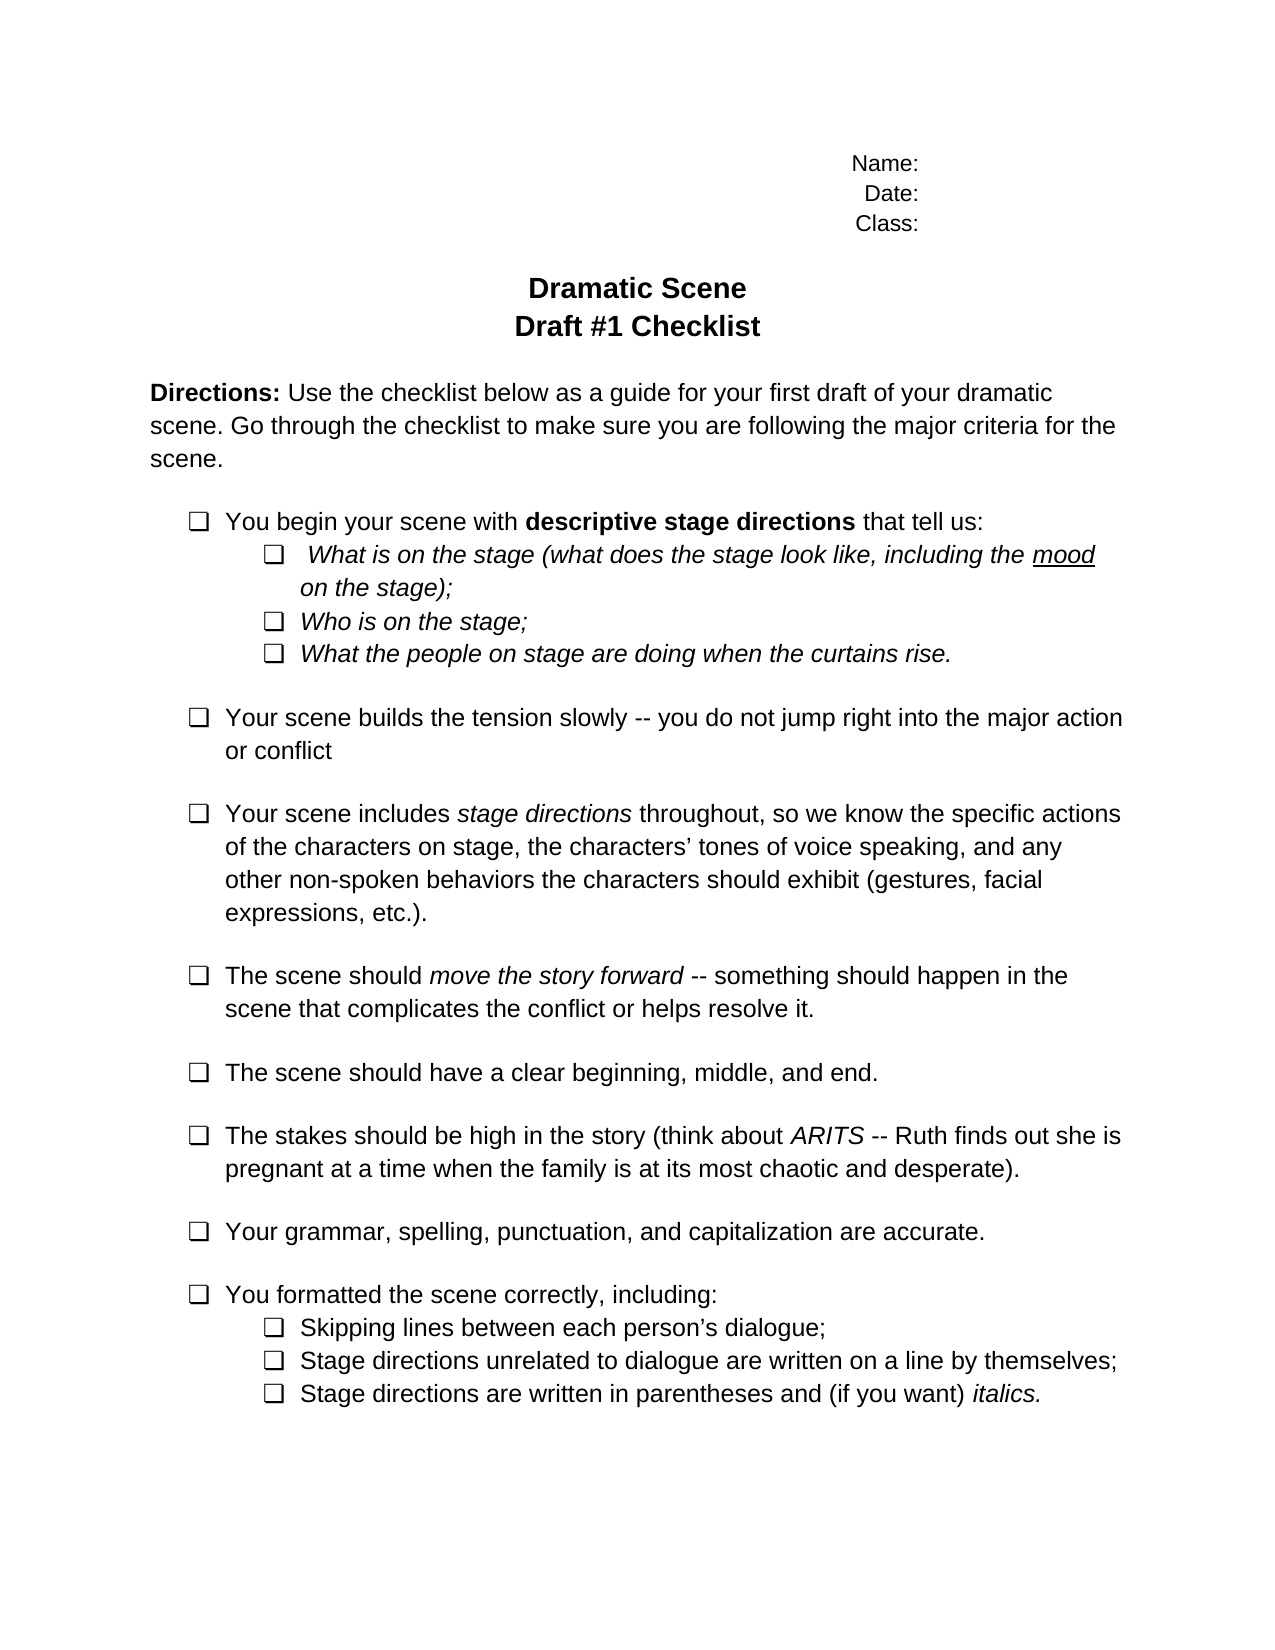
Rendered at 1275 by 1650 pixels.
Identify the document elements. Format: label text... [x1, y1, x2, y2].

text Name: [150, 150, 919, 176]
list Your grammar, spelling, punctuation, and capitalization are accurate. [188, 1217, 1125, 1246]
list You begin your scene with descriptive stage directions that tell us: [188, 507, 1125, 536]
list Stage directions are written in parentheses and (if you want) italics. [263, 1379, 1125, 1408]
list Stage directions unrelated to dialogue are written on a line by themselves; [263, 1346, 1125, 1375]
text Directions: Use the checklist below as a guide for your first draft of your dramatic scene. Go through the checklist to make sure you are following the major criteria for the scene. [150, 378, 1125, 473]
text Draft #1 Checklist [150, 309, 1125, 343]
list Your scene includes stage directions throughout, so we know the specific actions of the characters on stage, the characters’ tones of voice speaking, and any other non-spoken behaviors the characters should exhibit (gestures, facial expressions, etc.). [188, 799, 1125, 927]
list What the people on stage are doing when the curtains rise. [263, 639, 1125, 668]
text Date: [150, 180, 919, 207]
list Who is on the stage; [263, 606, 1125, 635]
list What is on the stage (what does the stage look like, including the mood on the stage); [263, 540, 1125, 602]
text Class: [150, 210, 919, 237]
list You formatted the scene correctly, including: [188, 1280, 1125, 1309]
list Skipping lines between each person’s dialogue; [263, 1313, 1125, 1342]
list Your scene builds the tension slowly -- you do not jump right into the major action or conflict [188, 703, 1125, 764]
text Dramatic Scene [150, 271, 1125, 304]
list The stakes should be high in the story (think about ARITS -- Ruth finds out she is pregnant at a time when the family is at its most chaotic and desperate). [188, 1121, 1125, 1182]
list The scene should have a clear beginning, middle, and end. [188, 1057, 1125, 1086]
list The scene should move the story forward -- something should happen in the scene that complicates the conflict or helps resolve it. [188, 961, 1125, 1023]
